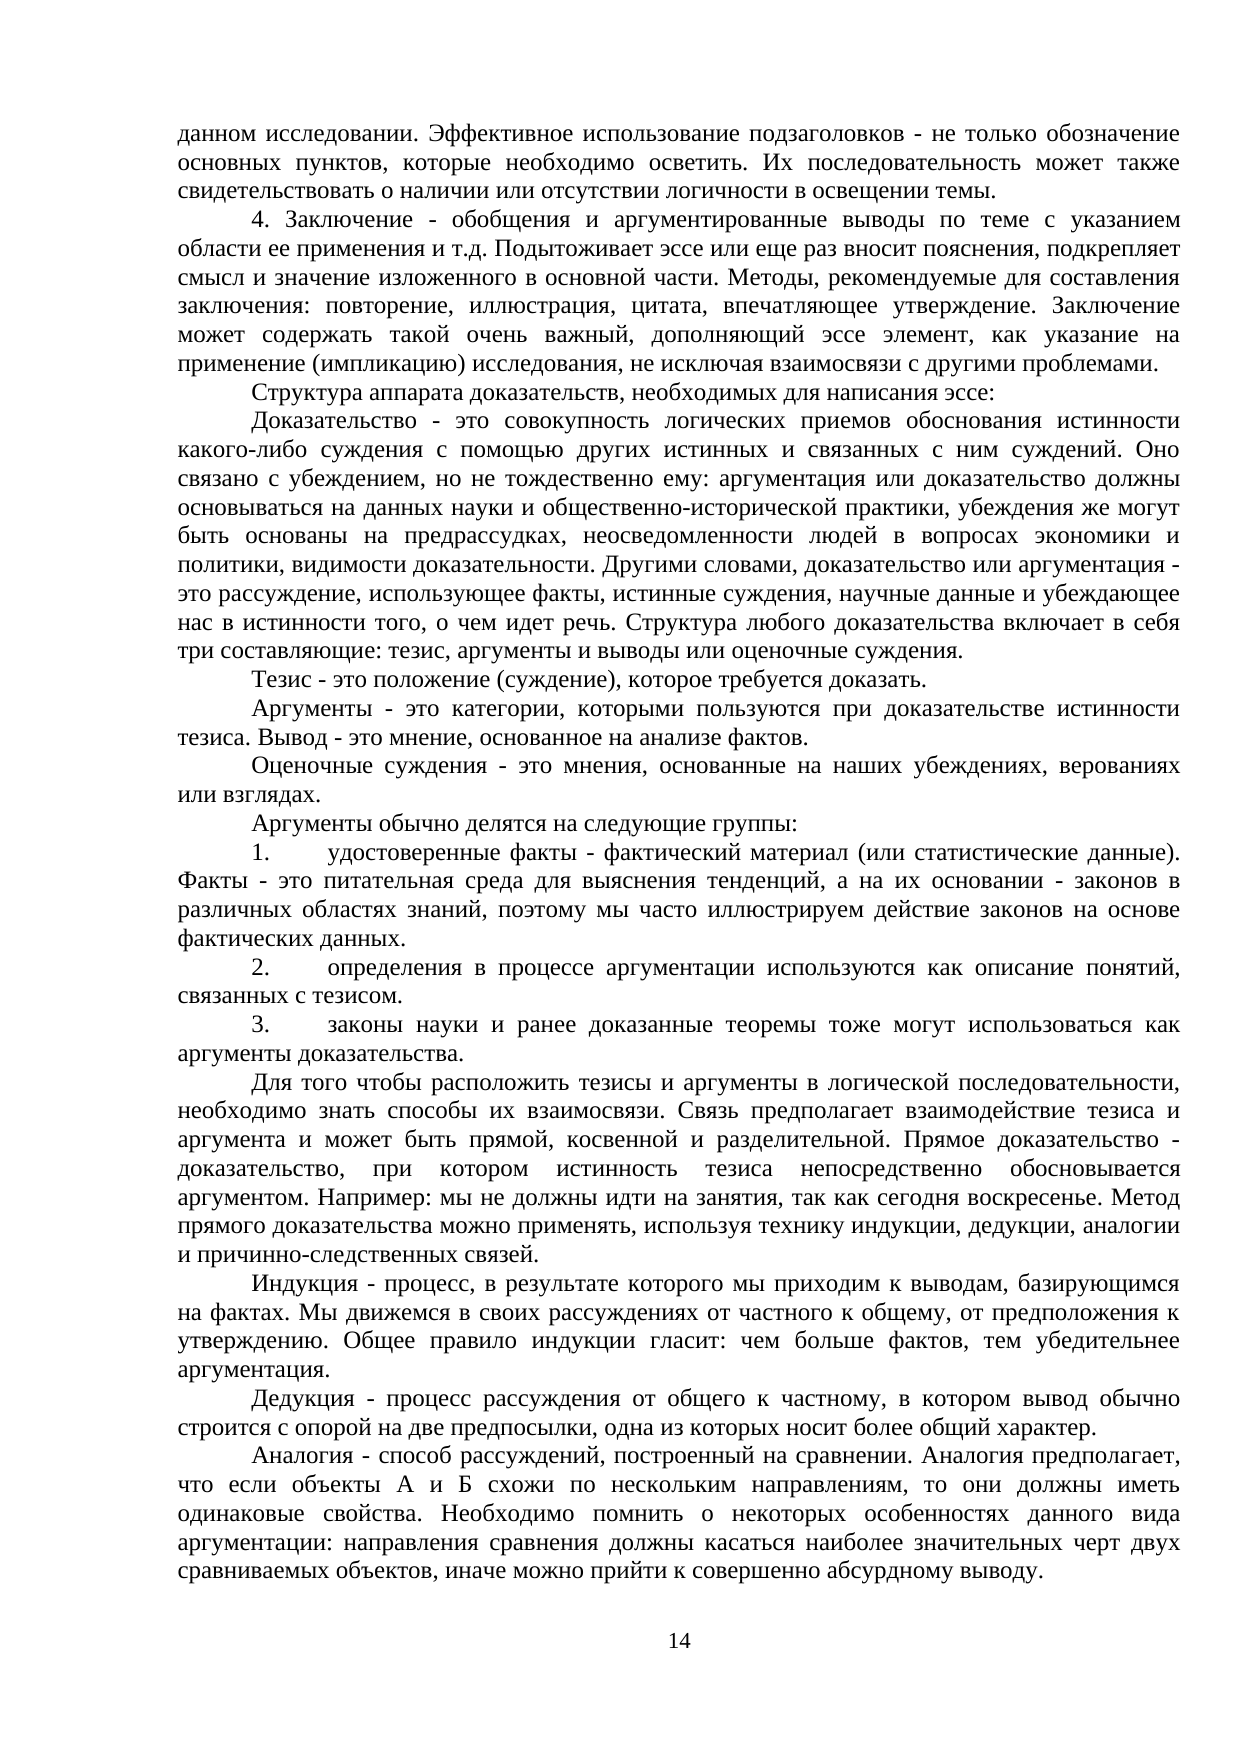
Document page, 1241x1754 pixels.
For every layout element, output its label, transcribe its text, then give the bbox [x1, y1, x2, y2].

text Доказательство - это совокупность логических приемов обоснования истинности какого-либо суждения с помощью других истинных и связанных с ним суждений. Оно связано с убеждением, но не тождественно ему: аргументация или доказательство должны основываться на данных науки и общественно-исторической практики, убеждения же могут быть основаны на предрассудках, неосведомленности людей в вопросах экономики и политики, видимости доказательности. Другими словами, доказательство или аргументация - это рассуждение, использующее факты, истинные суждения, научные данные и убеждающее нас в истинности того, о чем идет речь. Структура любого доказательства включает в себя три составляющие: тезис, аргументы и выводы или оценочные суждения. [177, 406, 1181, 664]
list определения в процессе аргументации используются как описание понятий, связанных с тезисом. [177, 952, 1181, 1009]
text Оценочные суждения - это мнения, основанные на наших убеждениях, верованиях или взглядах. [177, 751, 1181, 808]
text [177, 118, 1181, 204]
list удостоверенные факты - фактический материал (или статистические данные). Факты - это питательная среда для выяснения тенденций, а на их основании - законов в различных областях знаний, поэтому мы часто иллюстрируем действие законов на основе фактических данных. [177, 837, 1181, 952]
text Структура аппарата доказательств, необходимых для написания эссе: [177, 377, 1181, 406]
text Аргументы обычно делятся на следующие группы: [177, 808, 1181, 837]
text Индукция - процесс, в результате которого мы приходим к выводам, базирующимся на фактах. Мы движемся в своих рассуждениях от частного к общему, от предположения к утверждению. Общее правило индукции гласит: чем больше фактов, тем убедительнее аргументация. [177, 1268, 1181, 1383]
text Для того чтобы расположить тезисы и аргументы в логической последовательности, необходимо знать способы их взаимосвязи. Связь предполагает взаимодействие тезиса и аргумента и может быть прямой, косвенной и разделительной. Прямое доказательство - доказательство, при котором истинность тезиса непосредственно обосновывается аргументом. Например: мы не должны идти на занятия, так как сегодня воскресенье. Метод прямого доказательства можно применять, используя технику индукции, дедукции, аналогии и причинно-следственных связей. [177, 1067, 1181, 1268]
text Аналогия - способ рассуждений, построенный на сравнении. Аналогия предполагает, что если объекты А и Б схожи по нескольким направлениям, то они должны иметь одинаковые свойства. Необходимо помнить о некоторых особенностях данного вида аргументации: направления сравнения должны касаться наиболее значительных черт двух сравниваемых объектов, иначе можно прийти к совершенно абсурдному выводу. [177, 1441, 1181, 1584]
text 4. Заключение - обобщения и аргументированные выводы по теме с указанием области ее применения и т.д. Подытоживает эссе или еще раз вносит пояснения, подкрепляет смысл и значение изложенного в основной части. Методы, рекомендуемые для составления заключения: повторение, иллюстрация, цитата, впечатляющее утверждение. Заключение может содержать такой очень важный, дополняющий эссе элемент, как указание на применение (импликацию) исследования, не исключая взаимосвязи с другими проблемами. [177, 204, 1181, 377]
list законы науки и ранее доказанные теоремы тоже могут использоваться как аргументы доказательства. [177, 1009, 1181, 1067]
text Дедукция - процесс рассуждения от общего к частному, в котором вывод обычно строится с опорой на две предпосылки, одна из которых носит более общий характер. [177, 1383, 1181, 1441]
text Аргументы - это категории, которыми пользуются при доказательстве истинности тезиса. Вывод - это мнение, основанное на анализе фактов. [177, 693, 1181, 751]
text Тезис - это положение (суждение), которое требуется доказать. [177, 664, 1181, 693]
